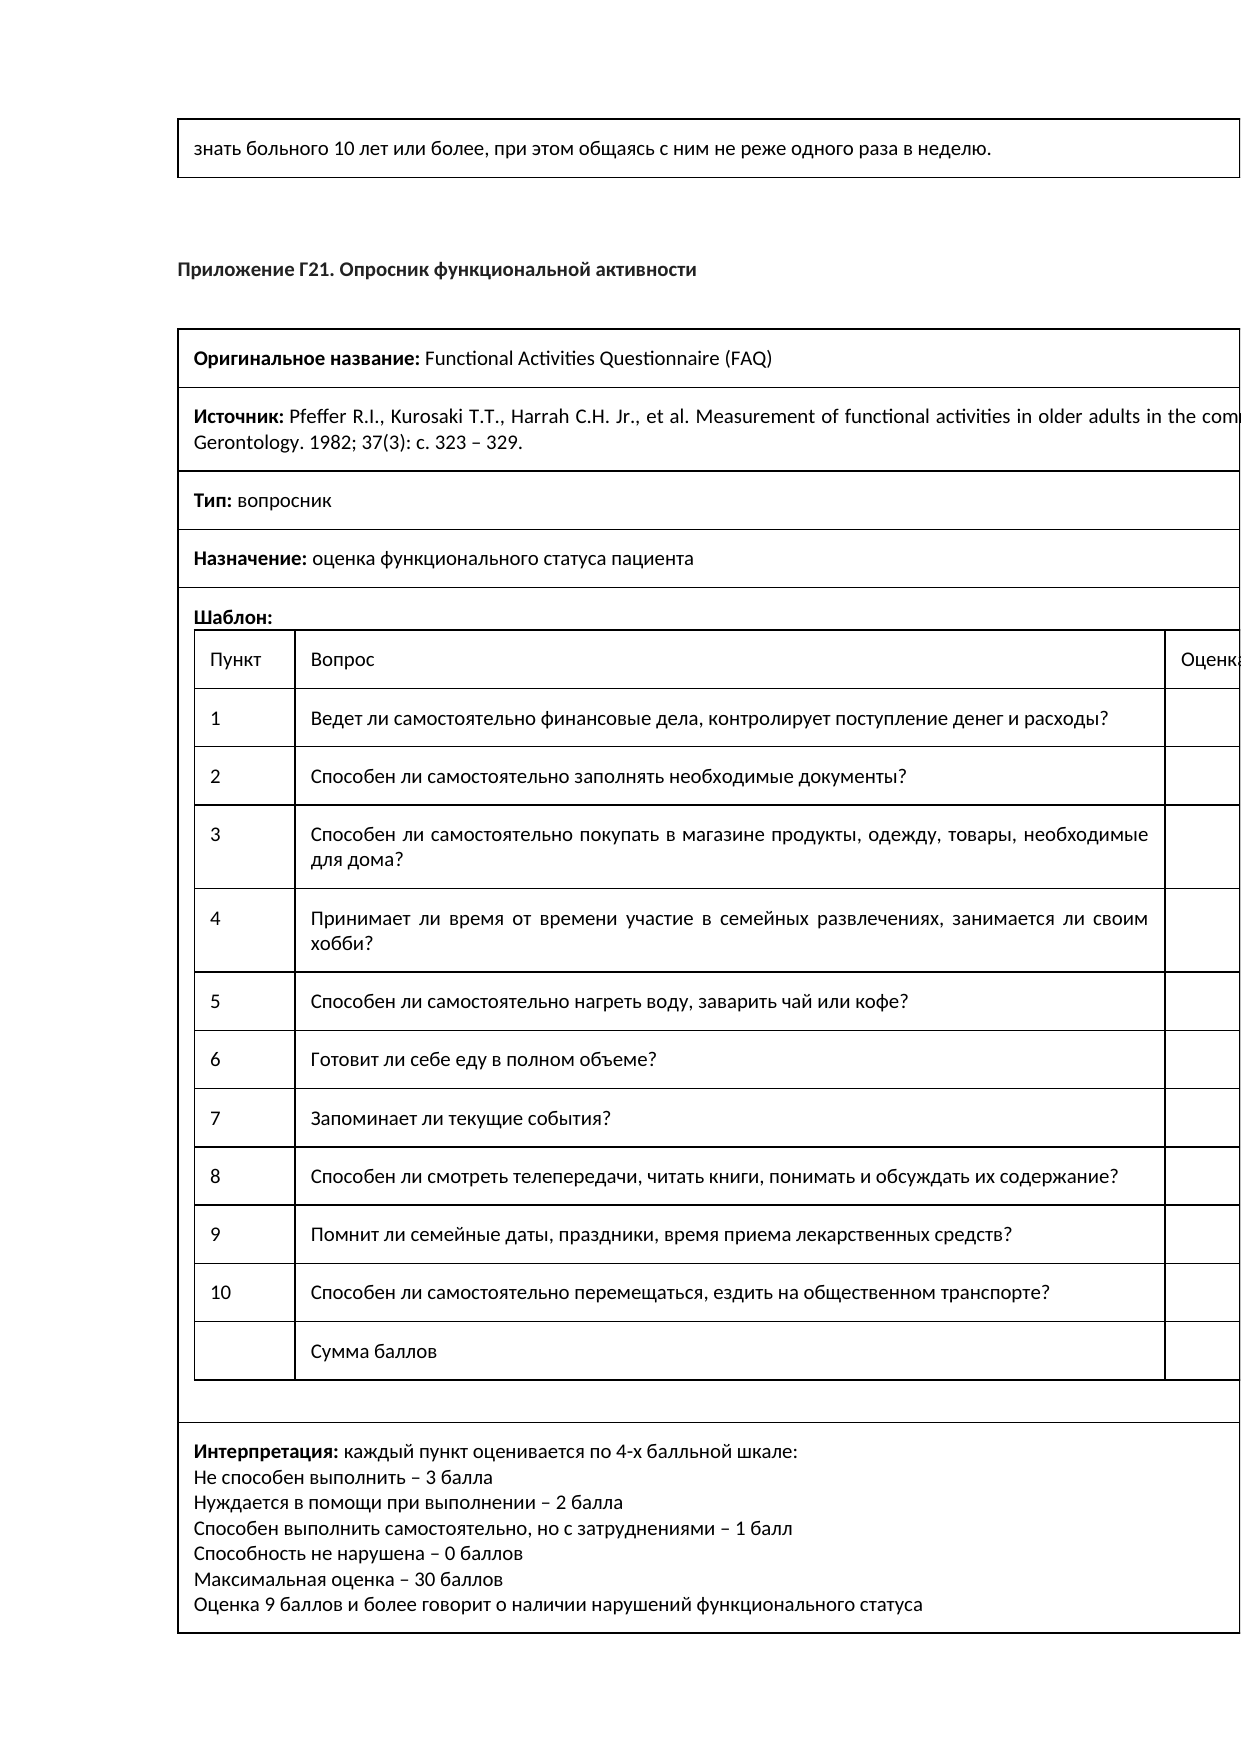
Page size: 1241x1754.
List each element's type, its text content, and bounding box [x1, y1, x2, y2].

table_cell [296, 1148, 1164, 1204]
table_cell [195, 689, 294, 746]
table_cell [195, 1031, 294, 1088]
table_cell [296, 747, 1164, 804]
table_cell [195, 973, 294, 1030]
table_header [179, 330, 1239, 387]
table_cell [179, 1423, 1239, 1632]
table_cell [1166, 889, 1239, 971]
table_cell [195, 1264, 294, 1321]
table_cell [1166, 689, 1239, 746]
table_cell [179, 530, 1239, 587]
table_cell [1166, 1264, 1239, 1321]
text Приложение Г21. Опросник функциональной активности [177, 256, 1152, 281]
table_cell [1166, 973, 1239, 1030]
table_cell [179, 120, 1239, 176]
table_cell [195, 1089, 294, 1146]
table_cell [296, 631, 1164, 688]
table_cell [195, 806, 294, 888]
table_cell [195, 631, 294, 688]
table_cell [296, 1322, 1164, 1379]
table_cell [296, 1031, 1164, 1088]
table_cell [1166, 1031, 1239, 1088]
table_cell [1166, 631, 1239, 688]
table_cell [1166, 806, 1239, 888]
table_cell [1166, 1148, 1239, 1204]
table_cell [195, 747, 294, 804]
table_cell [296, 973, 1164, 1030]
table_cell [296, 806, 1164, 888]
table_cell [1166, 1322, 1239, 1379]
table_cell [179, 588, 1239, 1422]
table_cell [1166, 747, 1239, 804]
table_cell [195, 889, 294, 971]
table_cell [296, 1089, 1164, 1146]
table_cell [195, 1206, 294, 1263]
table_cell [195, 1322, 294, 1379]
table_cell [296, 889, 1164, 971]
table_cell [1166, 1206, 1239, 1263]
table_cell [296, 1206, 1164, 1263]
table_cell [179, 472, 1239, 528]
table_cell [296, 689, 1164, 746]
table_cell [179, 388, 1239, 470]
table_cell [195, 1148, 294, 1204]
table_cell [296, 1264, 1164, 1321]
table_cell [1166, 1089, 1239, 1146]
